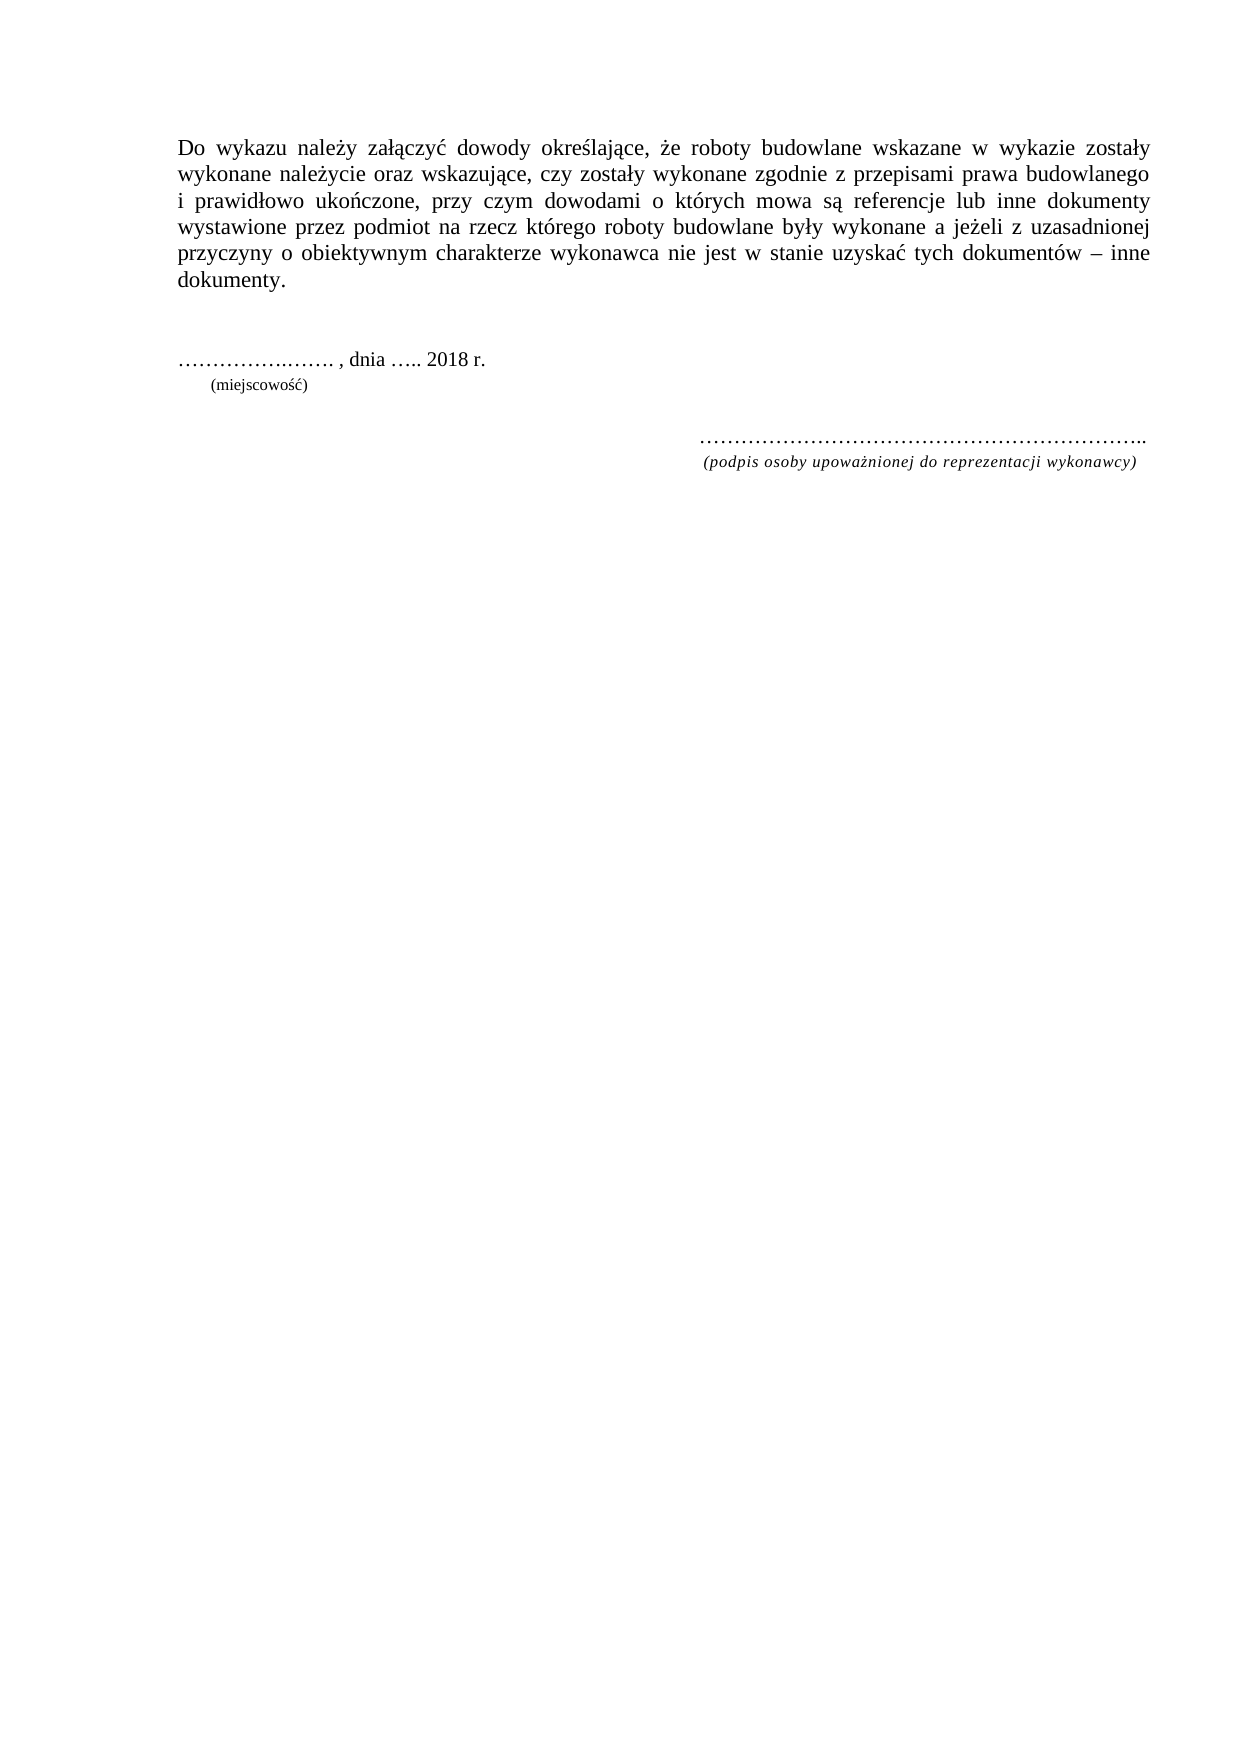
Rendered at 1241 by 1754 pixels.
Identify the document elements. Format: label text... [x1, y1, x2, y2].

text ……………………………………………………….. [177, 424, 1152, 448]
text (miejscowość) [177, 375, 1152, 394]
text Do wykazu należy załączyć dowody określające, że roboty budowlane wskazane w wykazie zostały wykonane należycie oraz wskazujące, czy zostały wykonane zgodnie z przepisami prawa budowlanego i prawidłowo ukończone, przy czym dowodami o których mowa są referencje lub inne dokumenty wystawione przez podmiot na rzecz którego roboty budowlane były wykonane a jeżeli z uzasadnionej przyczyny o obiektywnym charakterze wykonawca nie jest w stanie uzyskać tych dokumentów – inne dokumenty. [177, 134, 1152, 292]
text (podpis osoby upoważnionej do reprezentacji wykonawcy) [693, 452, 1152, 471]
text …………….……. , dnia ….. 2018 r. [177, 347, 1152, 371]
